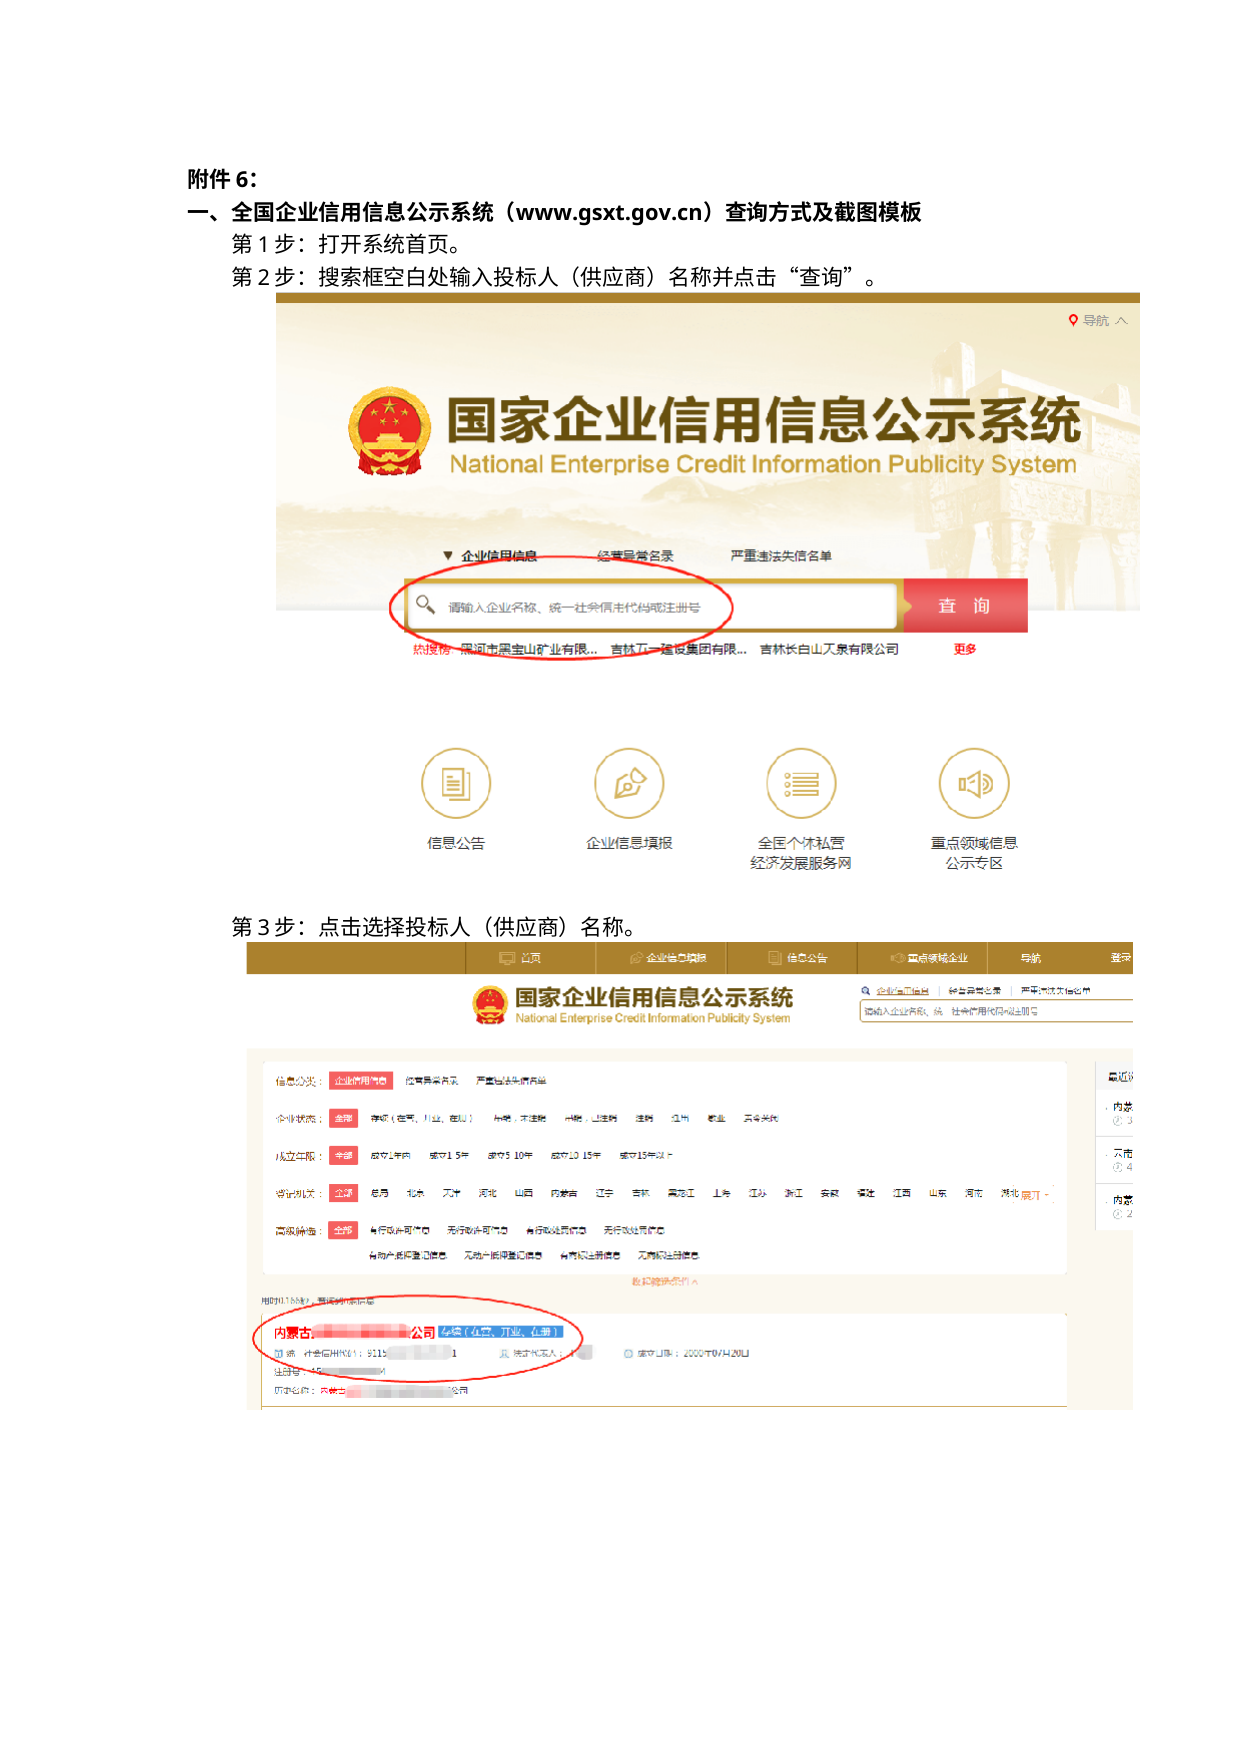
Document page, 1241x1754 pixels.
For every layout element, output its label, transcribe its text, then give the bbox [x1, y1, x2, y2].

text 一、全国企业信用信息公示系统（www.gsxt.gov.cn）查询方式及截图模板 [187, 194, 1053, 227]
picture [246, 942, 1133, 1410]
text 第1步：打开系统首页。 [187, 227, 1053, 259]
picture [276, 292, 1140, 886]
text 第2步：搜索框空白处输入投标人（供应商）名称并点击“查询”。 [187, 259, 1053, 292]
text 附件6： [187, 162, 1053, 194]
text 第3步：点击选择投标人（供应商）名称。 [187, 909, 1053, 942]
